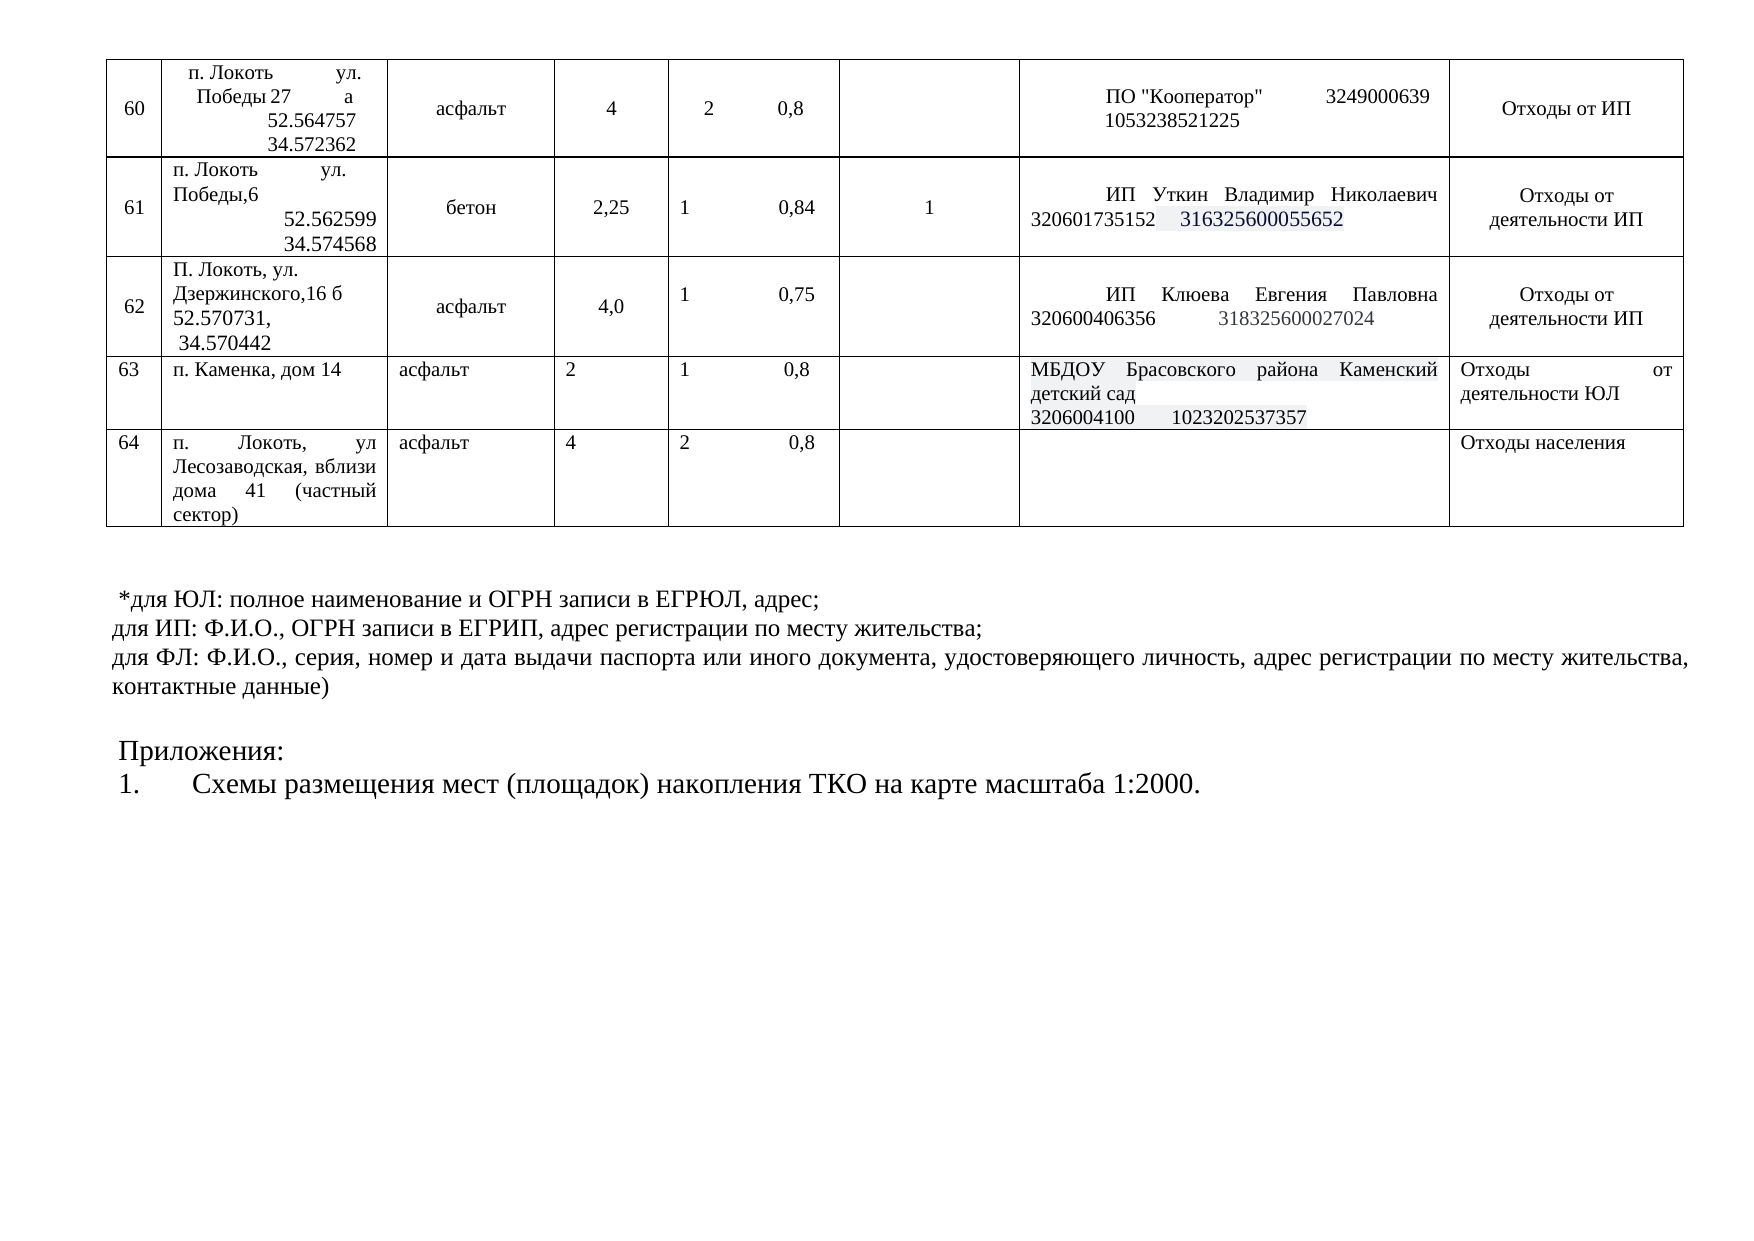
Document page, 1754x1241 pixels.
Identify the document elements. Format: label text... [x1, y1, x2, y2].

table_cell 64 [107, 430, 161, 526]
table_cell асфальт [388, 357, 554, 429]
table_cell ПО "Кооператор" 3249000639 1053238521225 [1020, 60, 1449, 156]
text 1. Схемы размещения мест (площадок) накопления ТКО на карте масштаба 1:2000. [118, 767, 1713, 800]
table_cell Отходы от деятельности ЮЛ [1450, 357, 1683, 429]
table_cell асфальт [388, 430, 554, 526]
text *для ЮЛ: полное наименование и ОГРН записи в ЕГРЮЛ, адрес; [118, 584, 1691, 613]
table_cell 2 0,8 [669, 430, 839, 526]
table_cell 1 0,8 [669, 357, 839, 429]
table_cell 63 [107, 357, 161, 429]
table_cell П. Локоть, ул. Дзержинского,16 б 52.570731, 34.570442 [162, 257, 387, 356]
table_cell 60 [107, 60, 161, 156]
table_cell п. Локоть ул. Победы 27 а 52.564757 34.572362 [162, 60, 387, 156]
table_cell п. Локоть, ул Лесозаводская, вблизи дома 41 (частный сектор) [162, 430, 387, 526]
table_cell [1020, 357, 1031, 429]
text Приложения: [118, 733, 1683, 767]
text для ФЛ: Ф.И.О., серия, номер и дата выдачи паспорта или иного документа, удостоверяющего личность, адрес регистрации по месту жительства, контактные данные) [112, 642, 1691, 699]
text для ИП: Ф.И.О., ОГРН записи в ЕГРИП, адрес регистрации по месту жительства; [112, 613, 1691, 642]
table_cell 4 [555, 60, 668, 156]
table_cell [840, 60, 1019, 156]
table_cell МБДОУ Брасовского района Каменский детский сад 3206004100 1023202537357 [1136, 357, 1449, 429]
table_cell Отходы от деятельности ИП [1450, 257, 1683, 356]
table_cell ИП Уткин Владимир Николаевич 320601735152 316325600055652 [1020, 158, 1449, 256]
table_cell 2,25 [555, 158, 668, 256]
table_cell п. Локоть ул. Победы,6 52.562599 34.574568 [162, 158, 387, 256]
table_cell п. Каменка, дом 14 [162, 357, 387, 429]
table_cell 62 [107, 257, 161, 356]
table_cell [840, 430, 1019, 526]
table_cell 1 [840, 158, 1019, 256]
table_cell асфальт [388, 60, 554, 156]
table_cell Отходы населения [1450, 430, 1683, 526]
table_cell 4,0 [555, 257, 668, 356]
table_cell [840, 257, 1019, 356]
table_cell бетон [388, 158, 554, 256]
table_cell 4 [555, 430, 668, 526]
table_cell 2 0,8 [669, 60, 839, 156]
table_cell 61 [107, 158, 161, 256]
table_cell 1 0,84 [669, 158, 839, 256]
table_cell Отходы от деятельности ИП [1450, 158, 1683, 256]
table_cell 1 0,75 [669, 257, 839, 356]
table_cell [1020, 430, 1449, 526]
table_cell ИП Клюева Евгения Павловна 320600406356 318325600027024 [1020, 257, 1449, 356]
table_cell [840, 357, 1019, 429]
table_cell Отходы от ИП [1450, 60, 1683, 156]
table_cell 2 [555, 357, 668, 429]
table_cell асфальт [388, 257, 554, 356]
